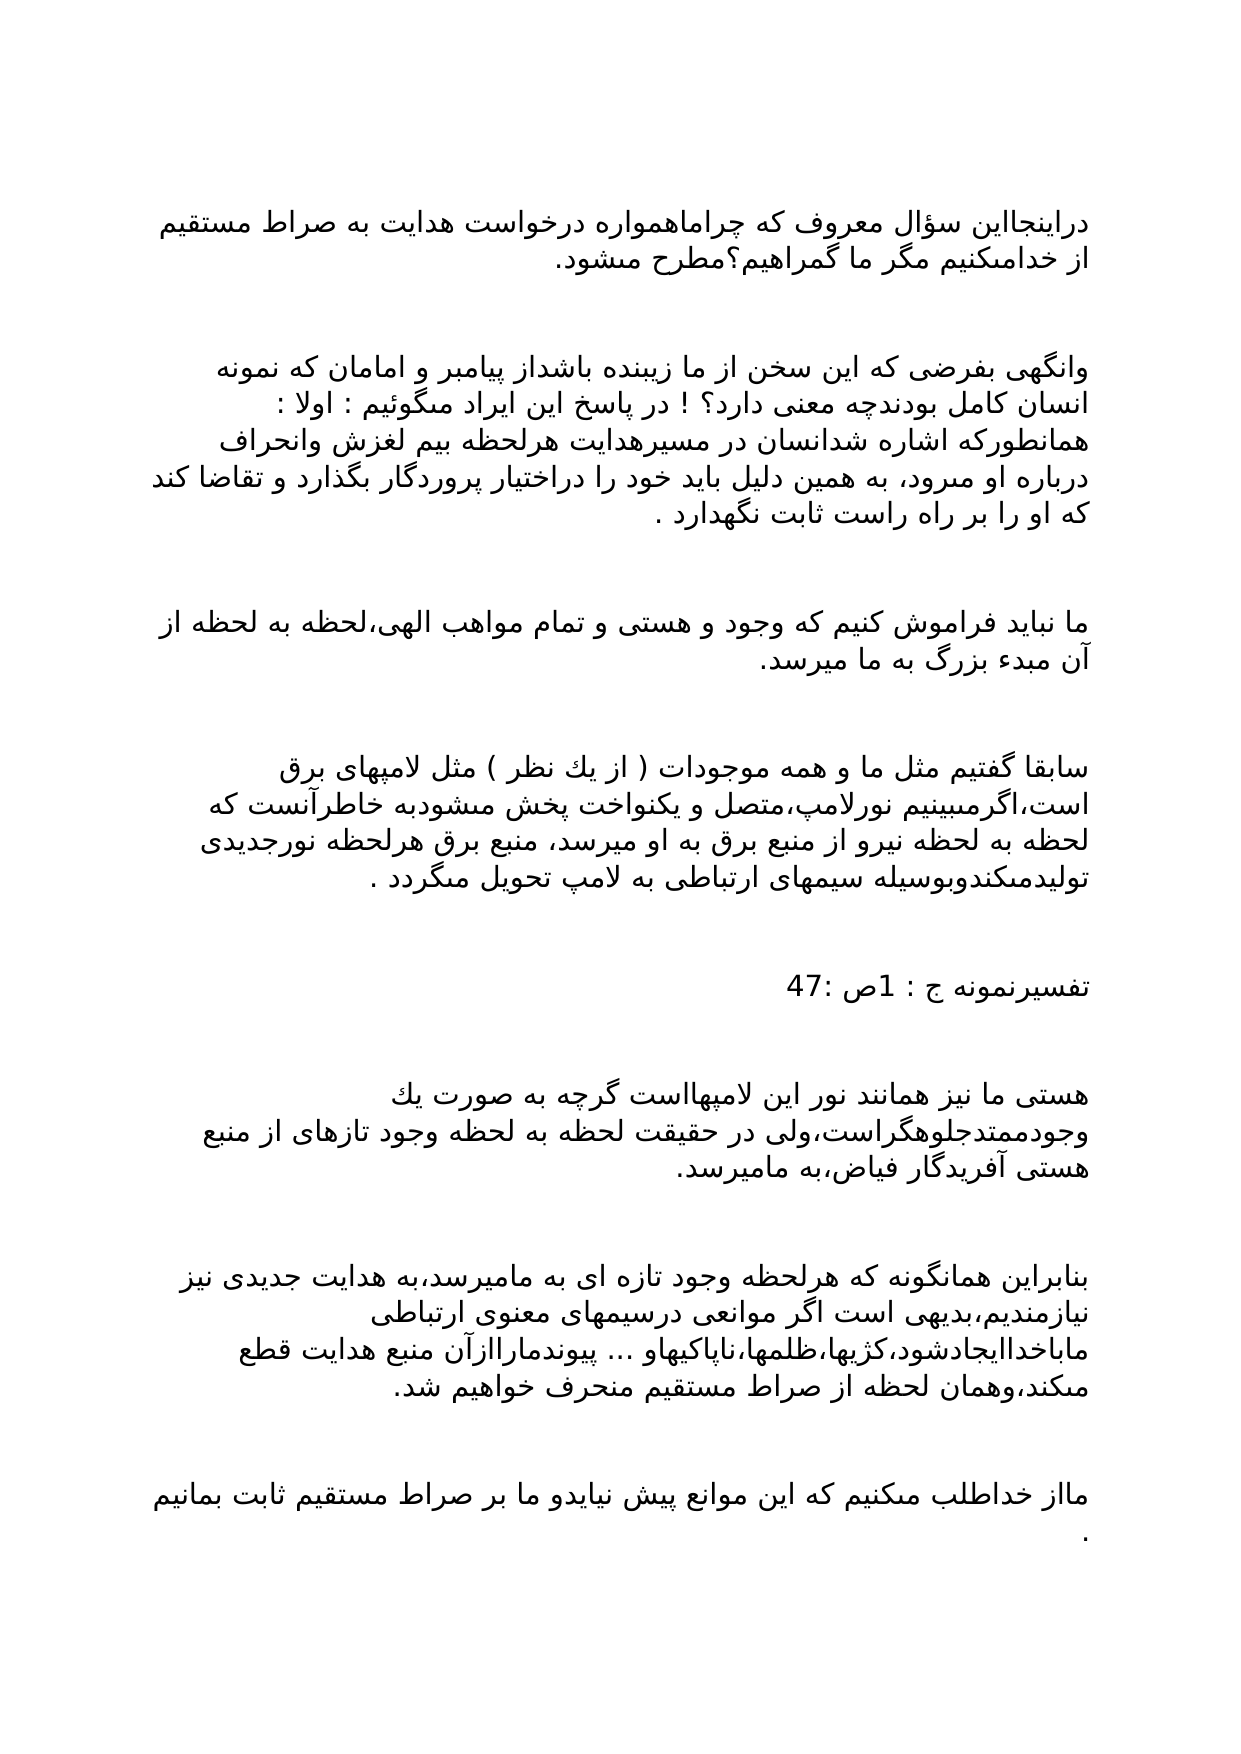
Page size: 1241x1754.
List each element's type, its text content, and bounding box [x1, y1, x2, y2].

text تفسيرنمونه ج : 1ص :47 [148, 969, 1090, 1003]
text بنابراين همانگونه كه هرلحظه وجود تازه اى به ماميرسد،به هدايت جديدى نيز نيازمنديم،بديهى است اگر موانعى درسيمهاى معنوى ارتباطى ماباخداايجادشود،كژيها،ظلمها،ناپاكيهاو ... پيوندماراازآن منبع هدايت قطع مى‏كند،وهمان لحظه از صراط مستقيم منحرف خواهيم شد. [148, 1259, 1090, 1403]
text مااز خداطلب مى‏كنيم كه اين موانع پيش نيايدو ما بر صراط مستقيم ثابت بمانيم . [148, 1477, 1090, 1548]
text وانگهى بفرضى كه اين سخن از ما زيبنده باشداز پيامبر و امامان كه نمونه انسان كامل بودندچه معنى دارد؟ ! در پاسخ اين ايراد مى‏گوئيم : اولا : همانطوركه اشاره شدانسان در مسيرهدايت هرلحظه بيم لغزش وانحراف درباره او مى‏رود، به همين دليل بايد خود را دراختيار پروردگار بگذارد و تقاضا كند كه او را بر راه راست ثابت نگهدارد . [148, 350, 1090, 531]
text سابقا گفتيم مثل ما و همه موجودات ( از يك نظر ) مثل لامپهاى برق است،اگرمى‏بينيم نورلامپ،متصل و يكنواخت پخش مى‏شودبه خاطرآنست كه لحظه به لحظه نيرو از منبع برق به او ميرسد، منبع برق هرلحظه نورجديدى توليدمى‏كندوبوسيله سيمهاى ارتباطى به لامپ تحويل مى‏گردد . [148, 750, 1090, 894]
text دراينجااين سؤال معروف كه چراماهمواره درخواست هدايت به صراط مستقيم از خدامى‏كنيم مگر ما گمراهيم؟مطرح مى‏شود. [148, 205, 1090, 276]
text هستى ما نيز همانند نور اين لامپهااست گرچه به صورت يك وجودممتدجلوه‏گراست،ولى در حقيقت لحظه به لحظه وجود تازه‏اى از منبع هستى آفريدگار فياض،به ماميرسد. [148, 1077, 1090, 1184]
text ما نبايد فراموش كنيم كه وجود و هستى و تمام مواهب الهى،لحظه به لحظه از آن مبدء بزرگ به ما ميرسد. [148, 605, 1090, 676]
